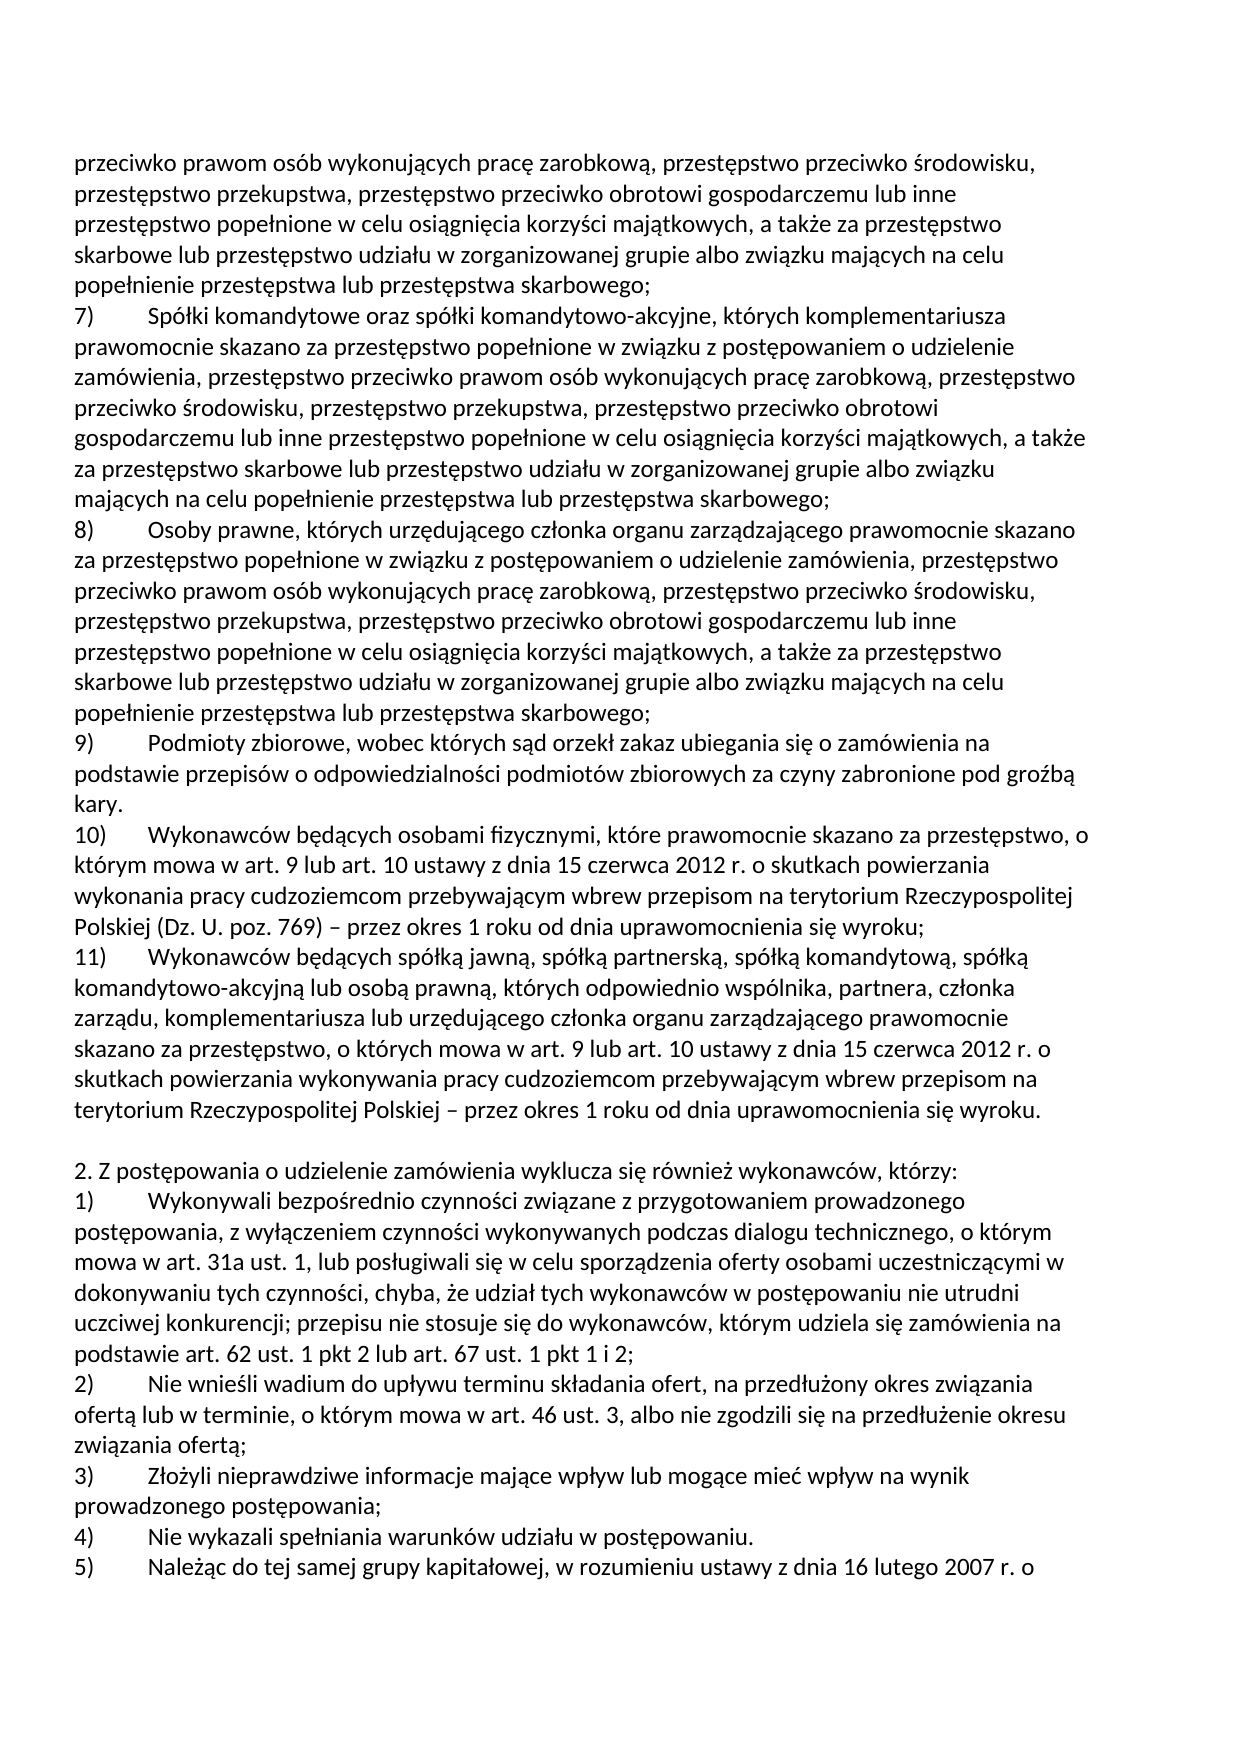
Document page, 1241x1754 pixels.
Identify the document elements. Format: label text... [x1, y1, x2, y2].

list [74, 148, 1093, 300]
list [74, 1552, 1093, 1582]
list Osoby prawne, których urzędującego członka organu zarządzającego prawomocnie skazano za przestępstwo popełnione w związku z postępowaniem o udzielenie zamówienia, przestępstwo przeciwko prawom osób wykonujących pracę zarobkową, przestępstwo przeciwko środowisku, przestępstwo przekupstwa, przestępstwo przeciwko obrotowi gospodarczemu lub inne przestępstwo popełnione w celu osiągnięcia korzyści majątkowych, a także za przestępstwo skarbowe lub przestępstwo udziału w zorganizowanej grupie albo związku mających na celu popełnienie przestępstwa lub przestępstwa skarbowego; [74, 514, 1093, 727]
list Podmioty zbiorowe, wobec których sąd orzekł zakaz ubiegania się o zamówienia na podstawie przepisów o odpowiedzialności podmiotów zbiorowych za czyny zabronione pod groźbą kary. [74, 727, 1093, 819]
list Wykonawców będących osobami fizycznymi, które prawomocnie skazano za przestępstwo, o którym mowa w art. 9 lub art. 10 ustawy z dnia 15 czerwca 2012 r. o skutkach powierzania wykonania pracy cudzoziemcom przebywającym wbrew przepisom na terytorium Rzeczypospolitej Polskiej (Dz. U. poz. 769) – przez okres 1 roku od dnia uprawomocnienia się wyroku; [74, 819, 1093, 941]
list Nie wykazali spełniania warunków udziału w postępowaniu. [74, 1521, 1093, 1552]
list Nie wnieśli wadium do upływu terminu składania ofert, na przedłużony okres związania ofertą lub w terminie, o którym mowa w art. 46 ust. 3, albo nie zgodzili się na przedłużenie okresu związania ofertą; [74, 1368, 1093, 1460]
list Złożyli nieprawdziwe informacje mające wpływ lub mogące mieć wpływ na wynik prowadzonego postępowania; [74, 1460, 1093, 1521]
list Wykonawców będących spółką jawną, spółką partnerską, spółką komandytową, spółką komandytowo-akcyjną lub osobą prawną, których odpowiednio wspólnika, partnera, członka zarządu, komplementariusza lub urzędującego członka organu zarządzającego prawomocnie skazano za przestępstwo, o których mowa w art. 9 lub art. 10 ustawy z dnia 15 czerwca 2012 r. o skutkach powierzania wykonywania pracy cudzoziemcom przebywającym wbrew przepisom na terytorium Rzeczypospolitej Polskiej – przez okres 1 roku od dnia uprawomocnienia się wyroku. [74, 941, 1093, 1124]
list Spółki komandytowe oraz spółki komandytowo-akcyjne, których komplementariusza prawomocnie skazano za przestępstwo popełnione w związku z postępowaniem o udzielenie zamówienia, przestępstwo przeciwko prawom osób wykonujących pracę zarobkową, przestępstwo przeciwko środowisku, przestępstwo przekupstwa, przestępstwo przeciwko obrotowi gospodarczemu lub inne przestępstwo popełnione w celu osiągnięcia korzyści majątkowych, a także za przestępstwo skarbowe lub przestępstwo udziału w zorganizowanej grupie albo związku mających na celu popełnienie przestępstwa lub przestępstwa skarbowego; [74, 300, 1093, 514]
list Wykonywali bezpośrednio czynności związane z przygotowaniem prowadzonego postępowania, z wyłączeniem czynności wykonywanych podczas dialogu technicznego, o którym mowa w art. 31a ust. 1, lub posługiwali się w celu sporządzenia oferty osobami uczestniczącymi w dokonywaniu tych czynności, chyba, że udział tych wykonawców w postępowaniu nie utrudni uczciwej konkurencji; przepisu nie stosuje się do wykonawców, którym udziela się zamówienia na podstawie art. 62 ust. 1 pkt 2 lub art. 67 ust. 1 pkt 1 i 2; [74, 1185, 1093, 1368]
text 2. Z postępowania o udzielenie zamówienia wyklucza się również wykonawców, którzy: [74, 1155, 1093, 1185]
